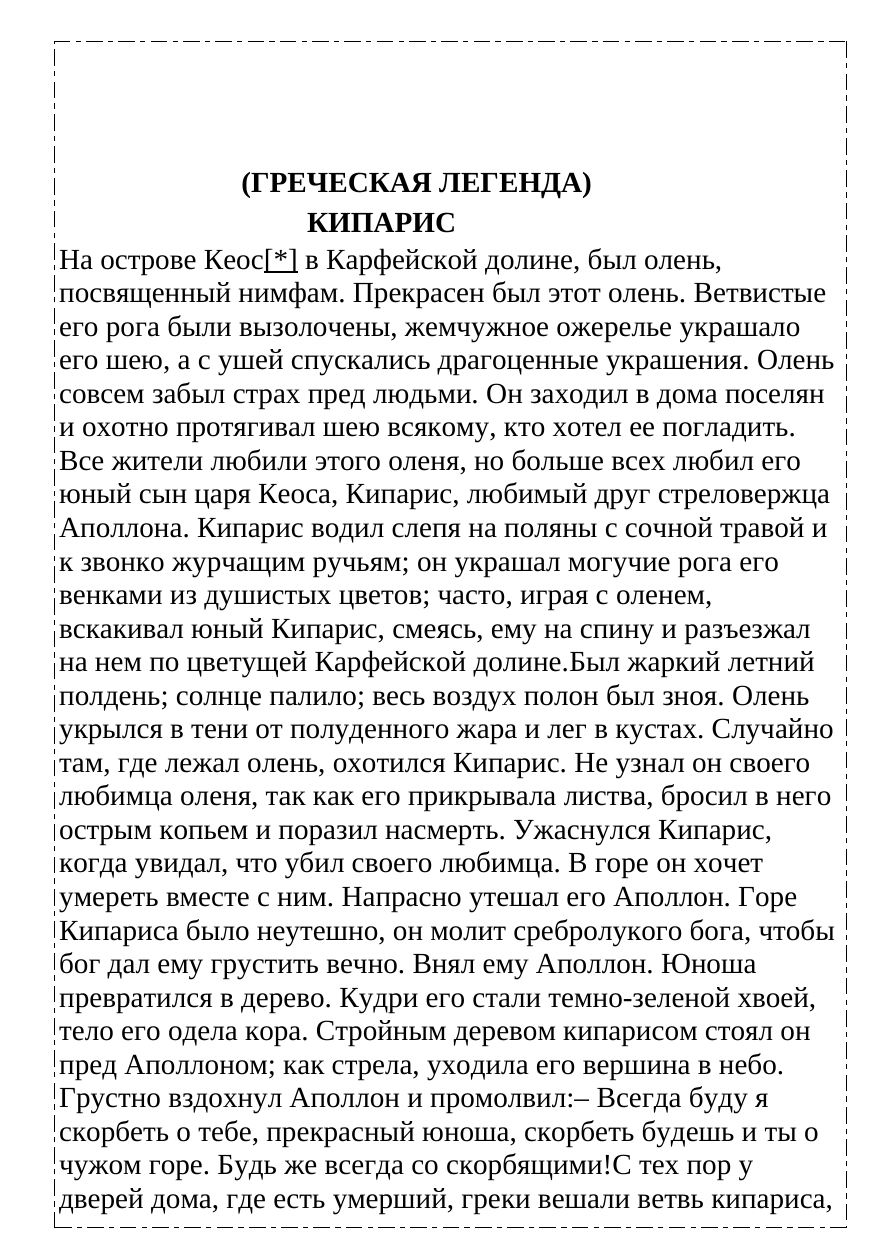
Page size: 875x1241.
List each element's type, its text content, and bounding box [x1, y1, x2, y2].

subtitle КИПАРИС [59, 206, 842, 239]
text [59, 242, 842, 1214]
subtitle (Греческая легенда) [59, 165, 842, 199]
